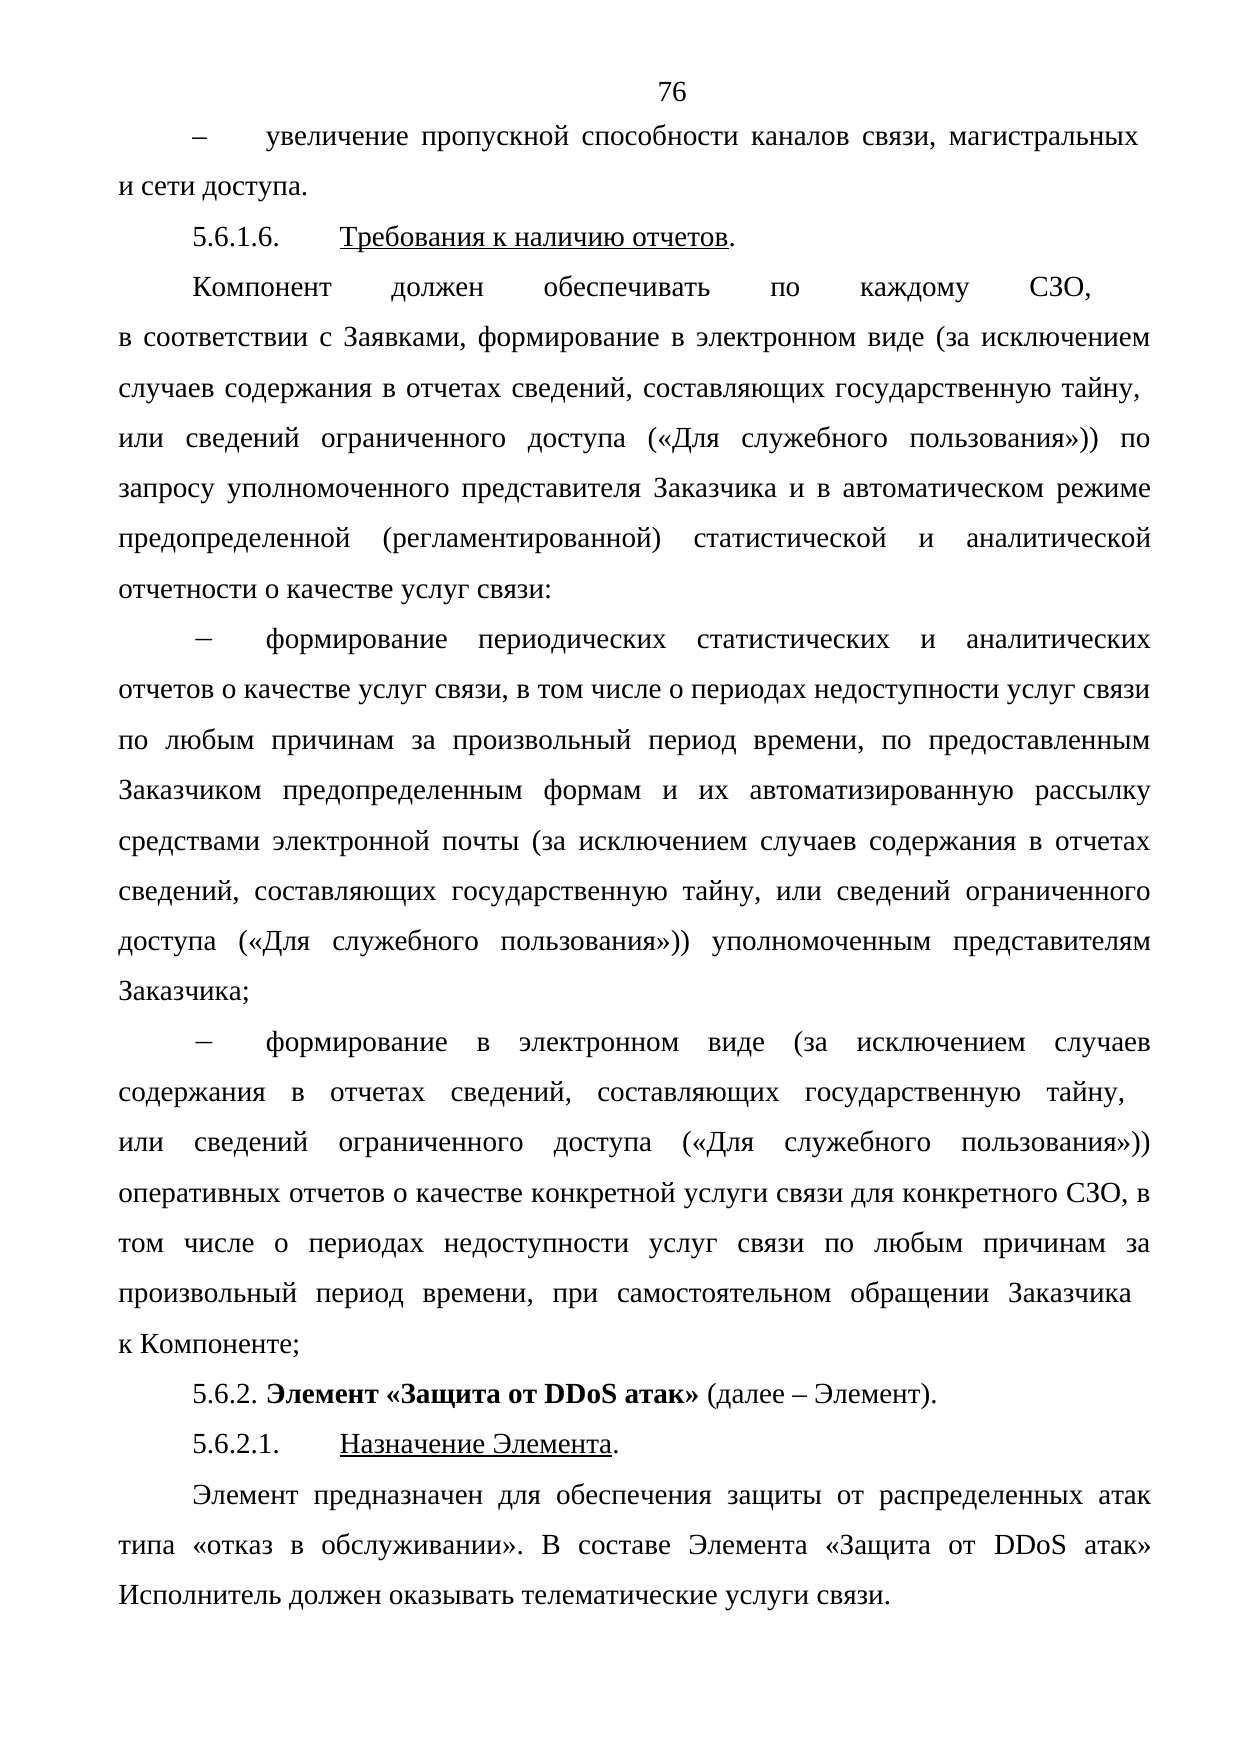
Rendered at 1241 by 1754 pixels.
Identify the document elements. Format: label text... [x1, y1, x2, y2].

text Элемент предназначен для обеспечения защиты от распределенных атак типа «отказ в обслуживании». В составе Элемента «Защита от DDoS атак» Исполнитель должен оказывать телематические услуги связи. [118, 1477, 1152, 1611]
list формирование в электронном виде (за исключением случаев содержания в отчетах сведений, составляющих государственную тайну, или сведений ограниченного доступа («Для служебного пользования»)) оперативных отчетов о качестве конкретной услуги связи для конкретного СЗО, в том числе о периодах недоступности услуг связи по любым причинам за произвольный период времени, при самостоятельном обращении Заказчика к Компоненте; [118, 1024, 1152, 1359]
list Элемент «Защита от DDoS атак» (далее – Элемент). [192, 1376, 1152, 1410]
list Компонент должен обеспечивать по каждому СЗО, в соответствии с Заявками, формирование в электронном виде (за исключением случаев содержания в отчетах сведений, составляющих государственную тайну, или сведений ограниченного доступа («Для служебного пользования»)) по запросу уполномоченного представителя Заказчика и в автоматическом режиме предопределенной (регламентированной) статистической и аналитической отчетности о качестве услуг связи: [118, 269, 1152, 604]
list – увеличение пропускной способности каналов связи, магистральных и сети доступа. [118, 118, 1152, 202]
list формирование периодических статистических и аналитических отчетов о качестве услуг связи, в том числе о периодах недоступности услуг связи по любым причинам за произвольный период времени, по предоставленным Заказчиком предопределенным формам и их автоматизированную рассылку средствами электронной почты (за исключением случаев содержания в отчетах сведений, составляющих государственную тайну, или сведений ограниченного доступа («Для служебного пользования»)) уполномоченным представителям Заказчика; [118, 621, 1152, 1007]
list 5.6.2.1. Назначение Элемента. [192, 1426, 1152, 1460]
list 5.6.1.6. Требования к наличию отчетов. [192, 219, 1152, 252]
